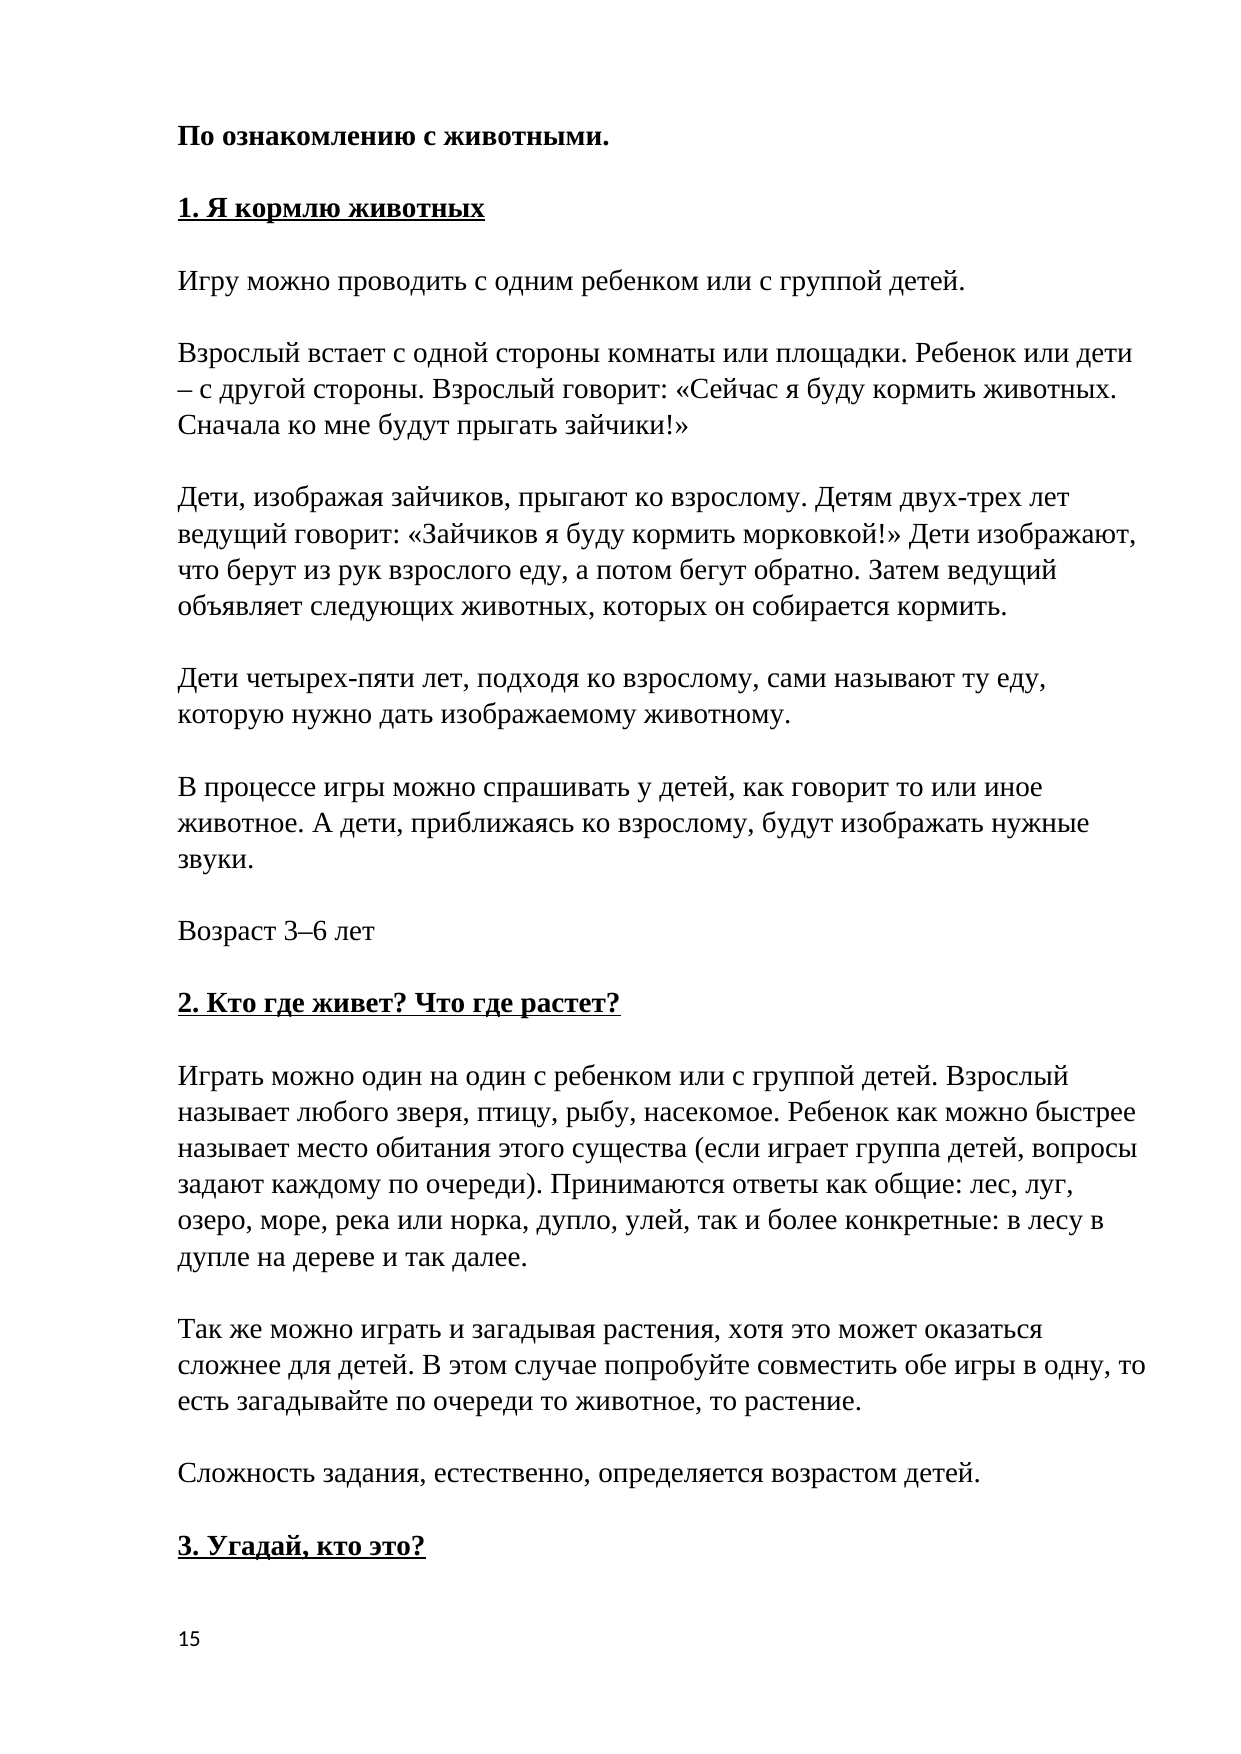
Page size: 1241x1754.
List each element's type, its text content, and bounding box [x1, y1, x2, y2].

text В процессе игры можно спрашивать у детей, как говорит то или иное животное. А дети, приближаясь ко взрослому, будут изображать нужные звуки. [177, 769, 1152, 874]
text Возраст 3–6 лет [177, 913, 1152, 947]
text 2. Кто где живет? Что где растет? [177, 986, 1152, 1019]
text Дети, изображая зайчиков, прыгают ко взрослому. Детям двух-трех лет ведущий говорит: «Зайчиков я буду кормить морковкой!» Дети изображают, что берут из рук взрослого еду, а потом бегут обратно. Затем ведущий объявляет следующих животных, которых он собирается кормить. [177, 479, 1152, 622]
text 1. Я кормлю животных [177, 190, 1152, 224]
text Играть можно один на один с ребенком или с группой детей. Взрослый называет любого зверя, птицу, рыбу, насекомое. Ребенок как можно быстрее называет место обитания этого существа (если играет группа детей, вопросы задают каждому по очереди). Принимаются ответы как общие: лес, луг, озеро, море, река или норка, дупло, улей, так и более конкретные: в лесу в дупле на дереве и так далее. [177, 1058, 1152, 1272]
text Сложность задания, естественно, определяется возрастом детей. [177, 1456, 1152, 1489]
text 3. Угадай, кто это? [177, 1528, 1152, 1561]
text Так же можно играть и загадывая растения, хотя это может оказаться сложнее для детей. В этом случае попробуйте совместить обе игры в одну, то есть загадывайте по очереди то животное, то растение. [177, 1311, 1152, 1417]
text Дети четырех-пяти лет, подходя ко взрослому, сами называют ту еду, которую нужно дать изображаемому животному. [177, 660, 1152, 730]
text Взрослый встает с одной стороны комнаты или площадки. Ребенок или дети – с другой стороны. Взрослый говорит: «Сейчас я буду кормить животных. Сначала ко мне будут прыгать зайчики!» [177, 335, 1152, 441]
text По ознакомлению с животными. [177, 118, 1152, 152]
text Игру можно проводить с одним ребенком или с группой детей. [177, 263, 1152, 296]
